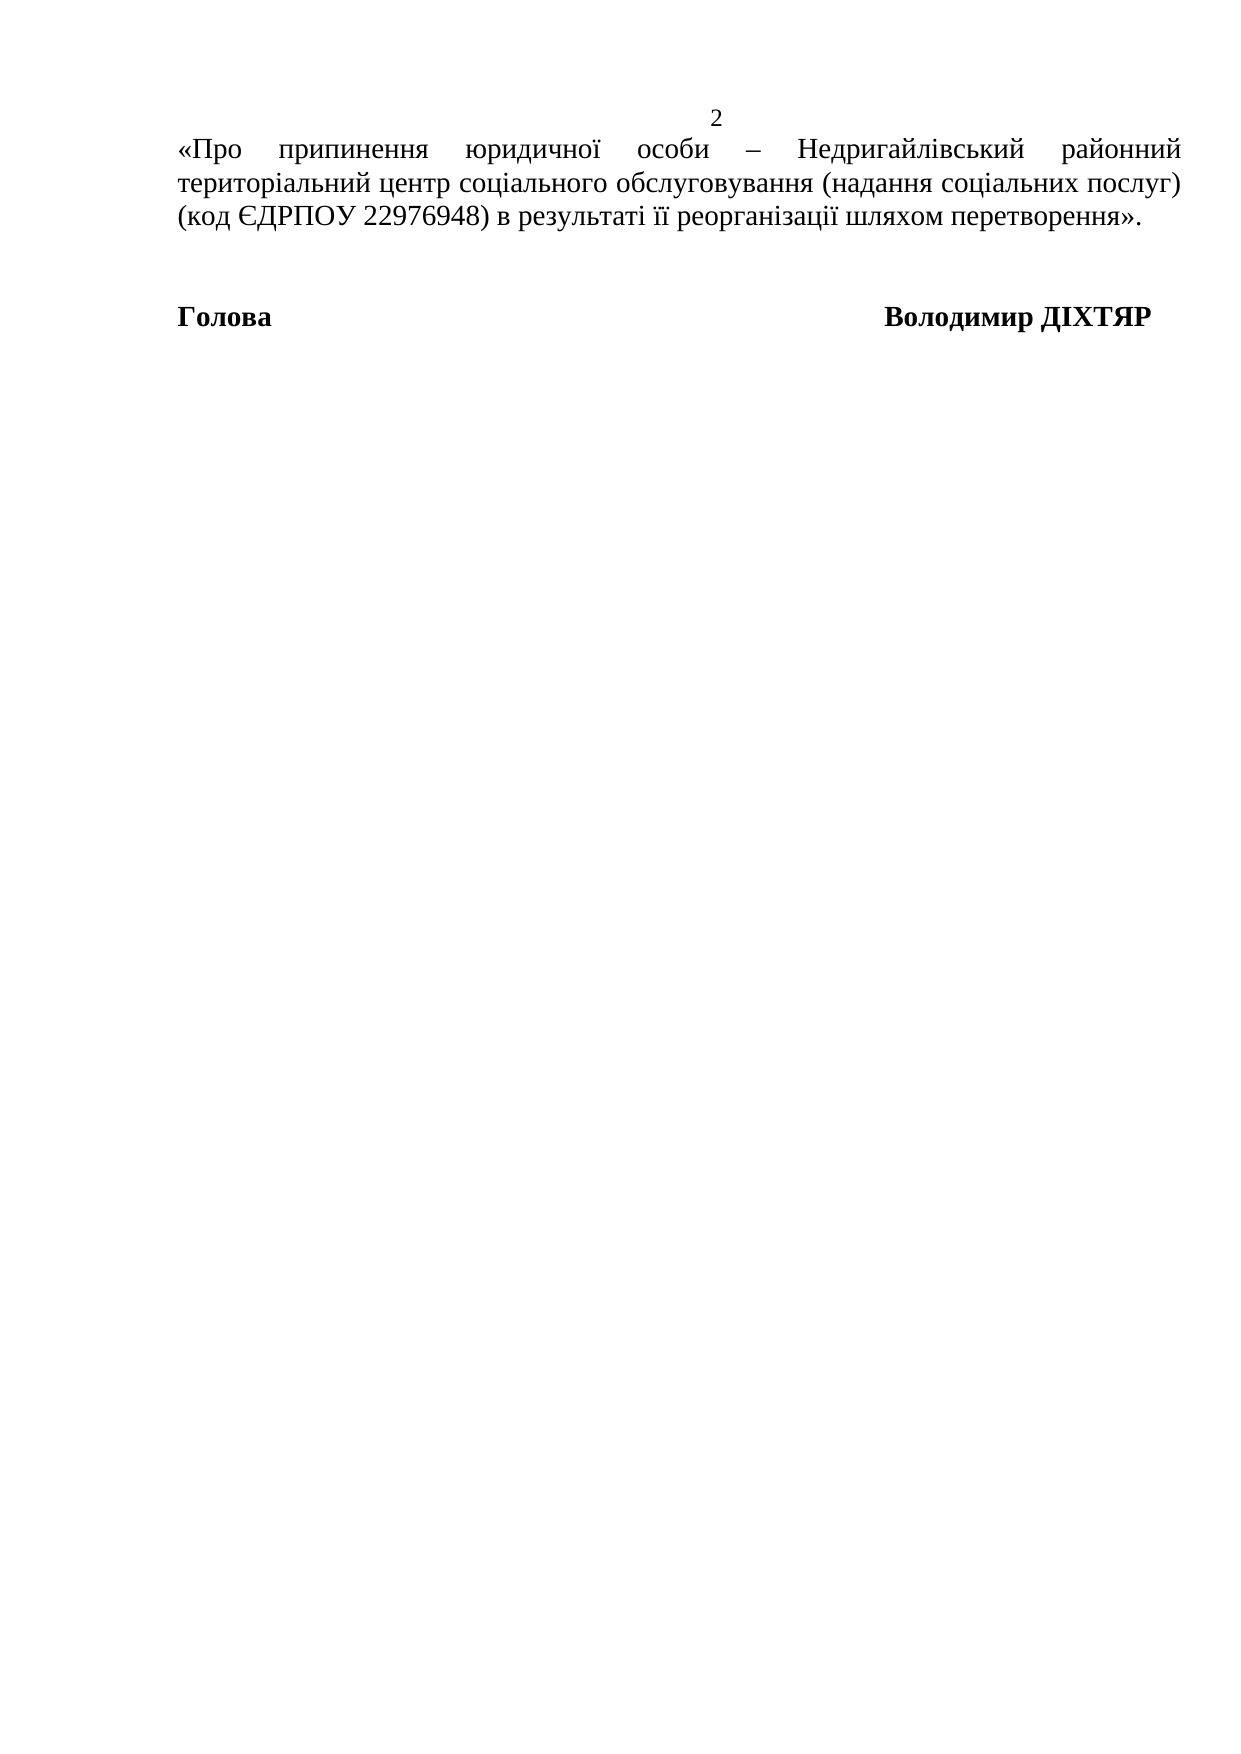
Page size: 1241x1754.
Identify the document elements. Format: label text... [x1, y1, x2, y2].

text 2 [177, 103, 1182, 131]
text «Про припинення юридичної особи – Недригайлівський районний територіальний центр соціального обслуговування (надання соціальних послуг) (код ЄДРПОУ 22976948) в результаті її реорганізації шляхом перетворення». [177, 131, 1182, 232]
text Голова Володимир ДІХТЯР [177, 299, 1181, 333]
